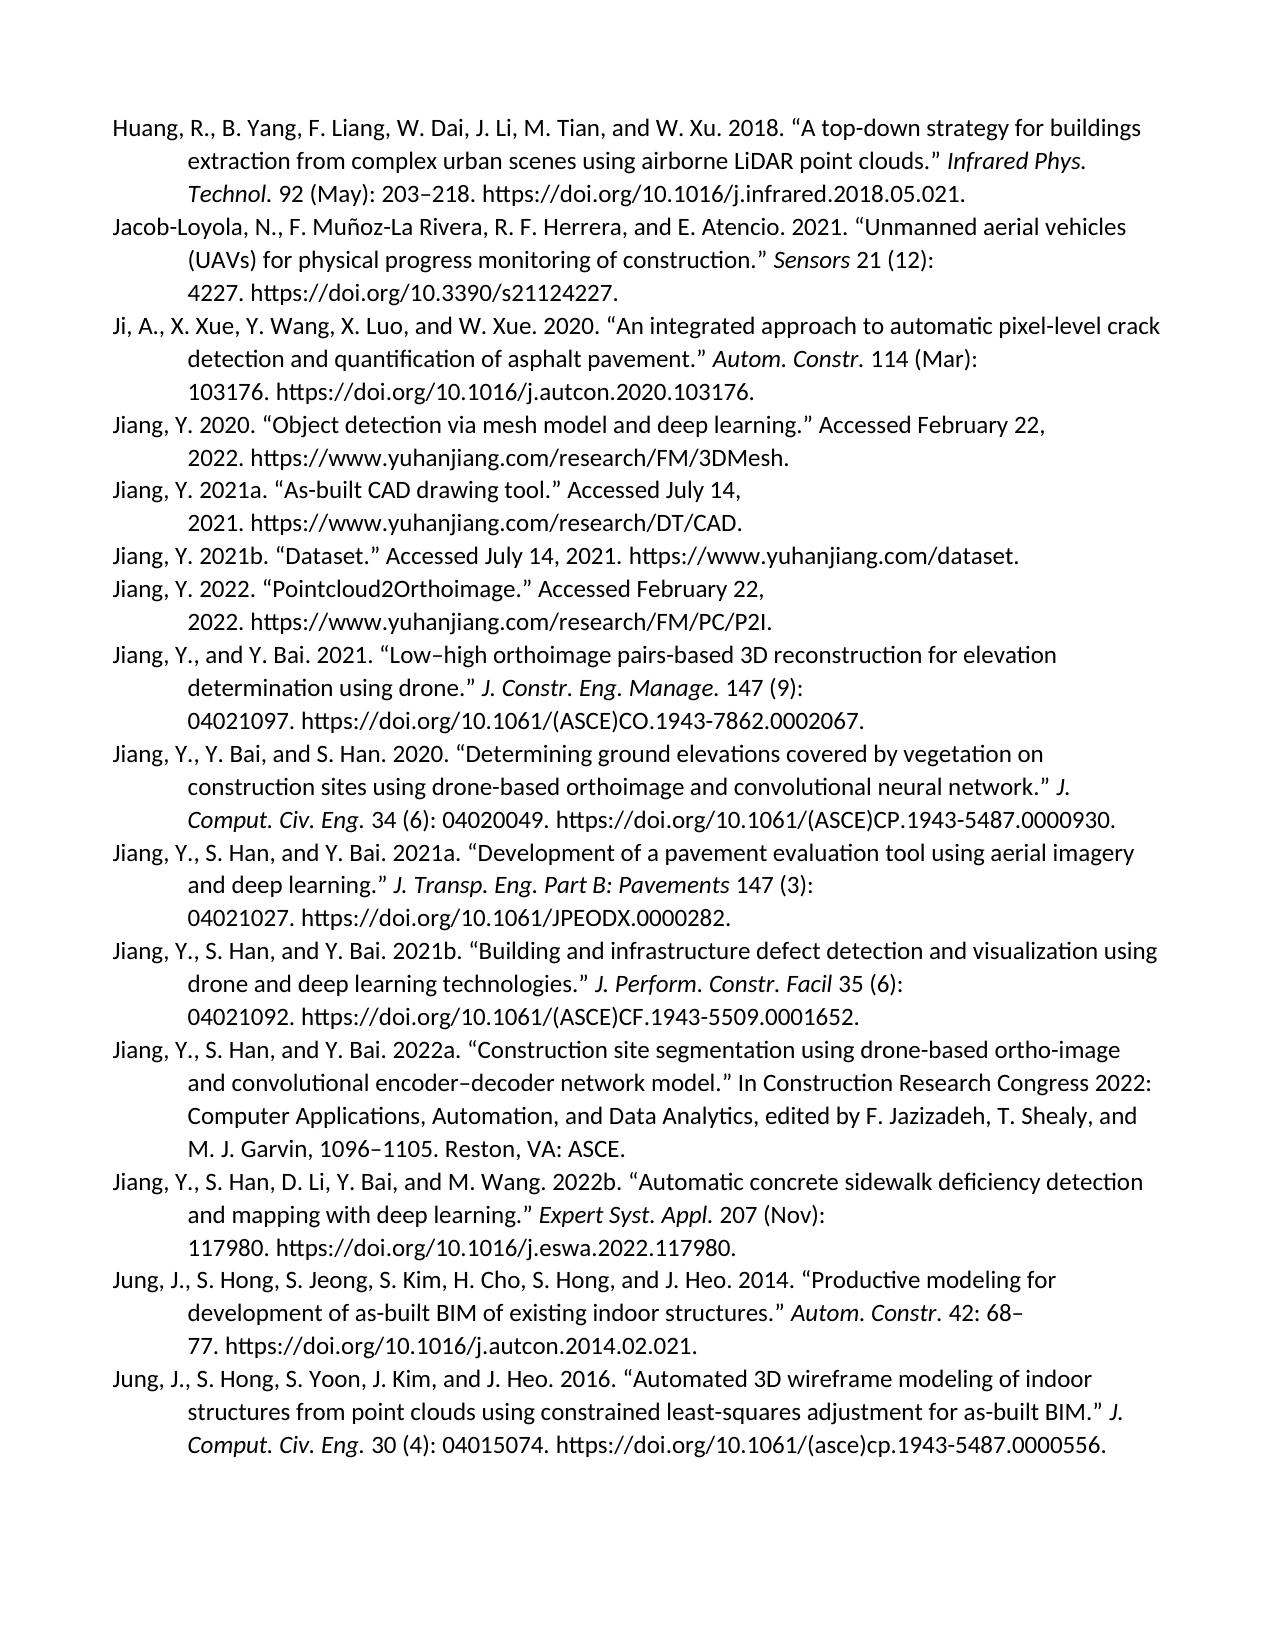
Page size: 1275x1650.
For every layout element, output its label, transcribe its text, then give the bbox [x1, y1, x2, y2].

text Jiang, Y. 2022. “Pointcloud2Orthoimage.” Accessed February 22, 2022. https://www.yuhanjiang.com/research/FM/PC/P2I. [112, 573, 1162, 637]
text Jacob-Loyola, N., F. Muñoz-La Rivera, R. F. Herrera, and E. Atencio. 2021. “Unmanned aerial vehicles (UAVs) for physical progress monitoring of construction.” Sensors 21 (12): 4227. https://doi.org/10.3390/s21124227. [112, 211, 1162, 308]
text Ji, A., X. Xue, Y. Wang, X. Luo, and W. Xue. 2020. “An integrated approach to automatic pixel-level crack detection and quantification of asphalt pavement.” Autom. Constr. 114 (Mar): 103176. https://doi.org/10.1016/j.autcon.2020.103176. [112, 310, 1162, 406]
text Jiang, Y. 2021b. “Dataset.” Accessed July 14, 2021. https://www.yuhanjiang.com/dataset. [112, 540, 1162, 571]
text Jiang, Y. 2020. “Object detection via mesh model and deep learning.” Accessed February 22, 2022. https://www.yuhanjiang.com/research/FM/3DMesh. [112, 409, 1162, 472]
text Jung, J., S. Hong, S. Jeong, S. Kim, H. Cho, S. Hong, and J. Heo. 2014. “Productive modeling for development of as-built BIM of existing indoor structures.” Autom. Constr. 42: 68–77. https://doi.org/10.1016/j.autcon.2014.02.021. [112, 1264, 1162, 1361]
text Jiang, Y., S. Han, and Y. Bai. 2022a. “Construction site segmentation using drone-based ortho-image and convolutional encoder–decoder network model.” In Construction Research Congress 2022: Computer Applications, Automation, and Data Analytics, edited by F. Jazizadeh, T. Shealy, and M. J. Garvin, 1096–1105. Reston, VA: ASCE. [112, 1034, 1162, 1163]
text Jiang, Y., S. Han, and Y. Bai. 2021b. “Building and infrastructure defect detection and visualization using drone and deep learning technologies.” J. Perform. Constr. Facil 35 (6): 04021092. https://doi.org/10.1061/(ASCE)CF.1943-5509.0001652. [112, 935, 1162, 1032]
text Jiang, Y., and Y. Bai. 2021. “Low–high orthoimage pairs-based 3D reconstruction for elevation determination using drone.” J. Constr. Eng. Manage. 147 (9): 04021097. https://doi.org/10.1061/(ASCE)CO.1943-7862.0002067. [112, 639, 1162, 736]
text Jiang, Y., Y. Bai, and S. Han. 2020. “Determining ground elevations covered by vegetation on construction sites using drone-based orthoimage and convolutional neural network.” J. Comput. Civ. Eng. 34 (6): 04020049. https://doi.org/10.1061/(ASCE)CP.1943-5487.0000930. [112, 738, 1162, 834]
text Jiang, Y., S. Han, and Y. Bai. 2021a. “Development of a pavement evaluation tool using aerial imagery and deep learning.” J. Transp. Eng. Part B: Pavements 147 (3): 04021027. https://doi.org/10.1061/JPEODX.0000282. [112, 837, 1162, 933]
text Jung, J., S. Hong, S. Yoon, J. Kim, and J. Heo. 2016. “Automated 3D wireframe modeling of indoor structures from point clouds using constrained least-squares adjustment for as-built BIM.” J. Comput. Civ. Eng. 30 (4): 04015074. https://doi.org/10.1061/(asce)cp.1943-5487.0000556. [112, 1363, 1162, 1460]
text Jiang, Y., S. Han, D. Li, Y. Bai, and M. Wang. 2022b. “Automatic concrete sidewalk deficiency detection and mapping with deep learning.” Expert Syst. Appl. 207 (Nov): 117980. https://doi.org/10.1016/j.eswa.2022.117980. [112, 1166, 1162, 1262]
text Huang, R., B. Yang, F. Liang, W. Dai, J. Li, M. Tian, and W. Xu. 2018. “A top-down strategy for buildings extraction from complex urban scenes using airborne LiDAR point clouds.” Infrared Phys. Technol. 92 (May): 203–218. https://doi.org/10.1016/j.infrared.2018.05.021. [112, 112, 1162, 209]
text Jiang, Y. 2021a. “As-built CAD drawing tool.” Accessed July 14, 2021. https://www.yuhanjiang.com/research/DT/CAD. [112, 474, 1162, 538]
